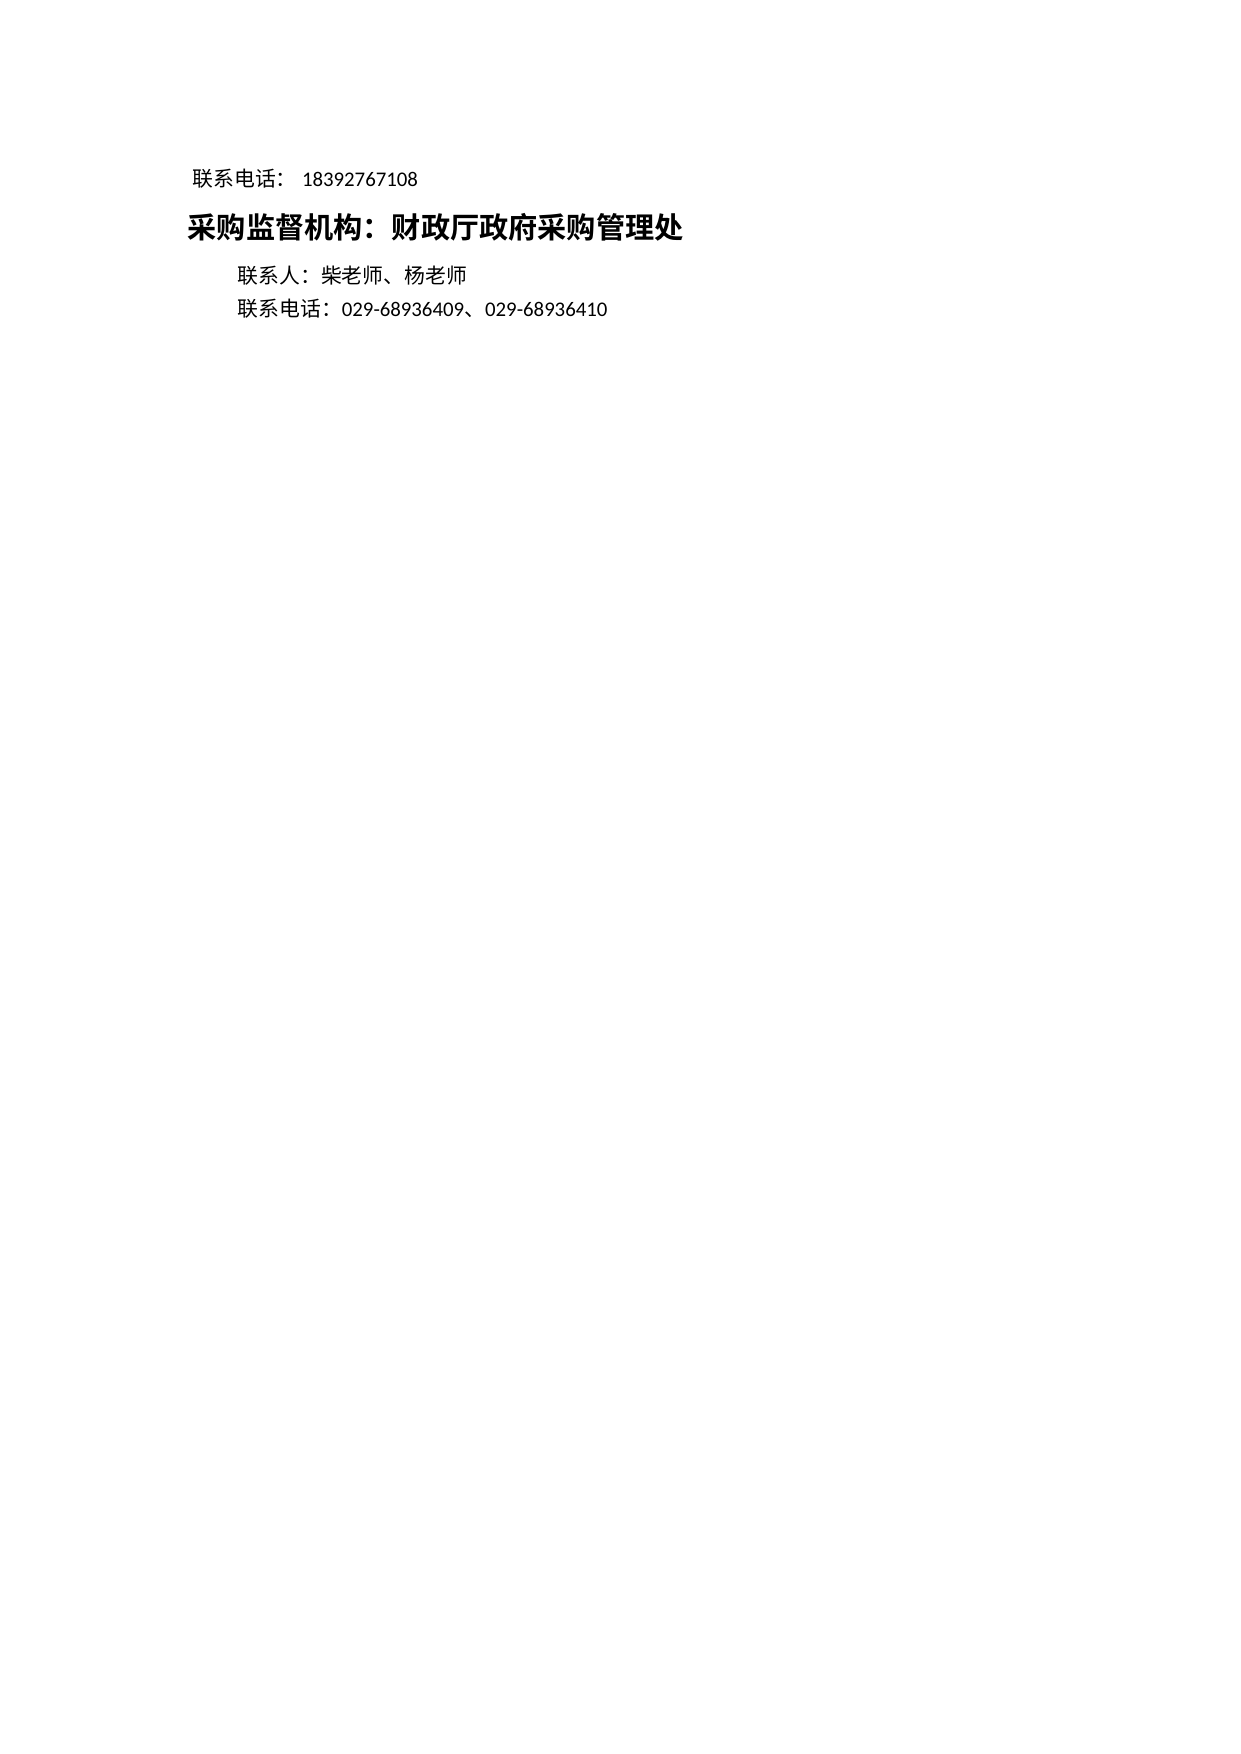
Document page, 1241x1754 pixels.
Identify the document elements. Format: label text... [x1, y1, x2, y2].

text 联系人：柴老师、杨老师 [187, 259, 1053, 292]
text 采购监督机构：财政厅政府采购管理处 [187, 194, 1053, 259]
text 联系电话：029-68936409、029-68936410 [187, 292, 1053, 324]
text 联系电话： 18392767108 [187, 162, 1053, 194]
